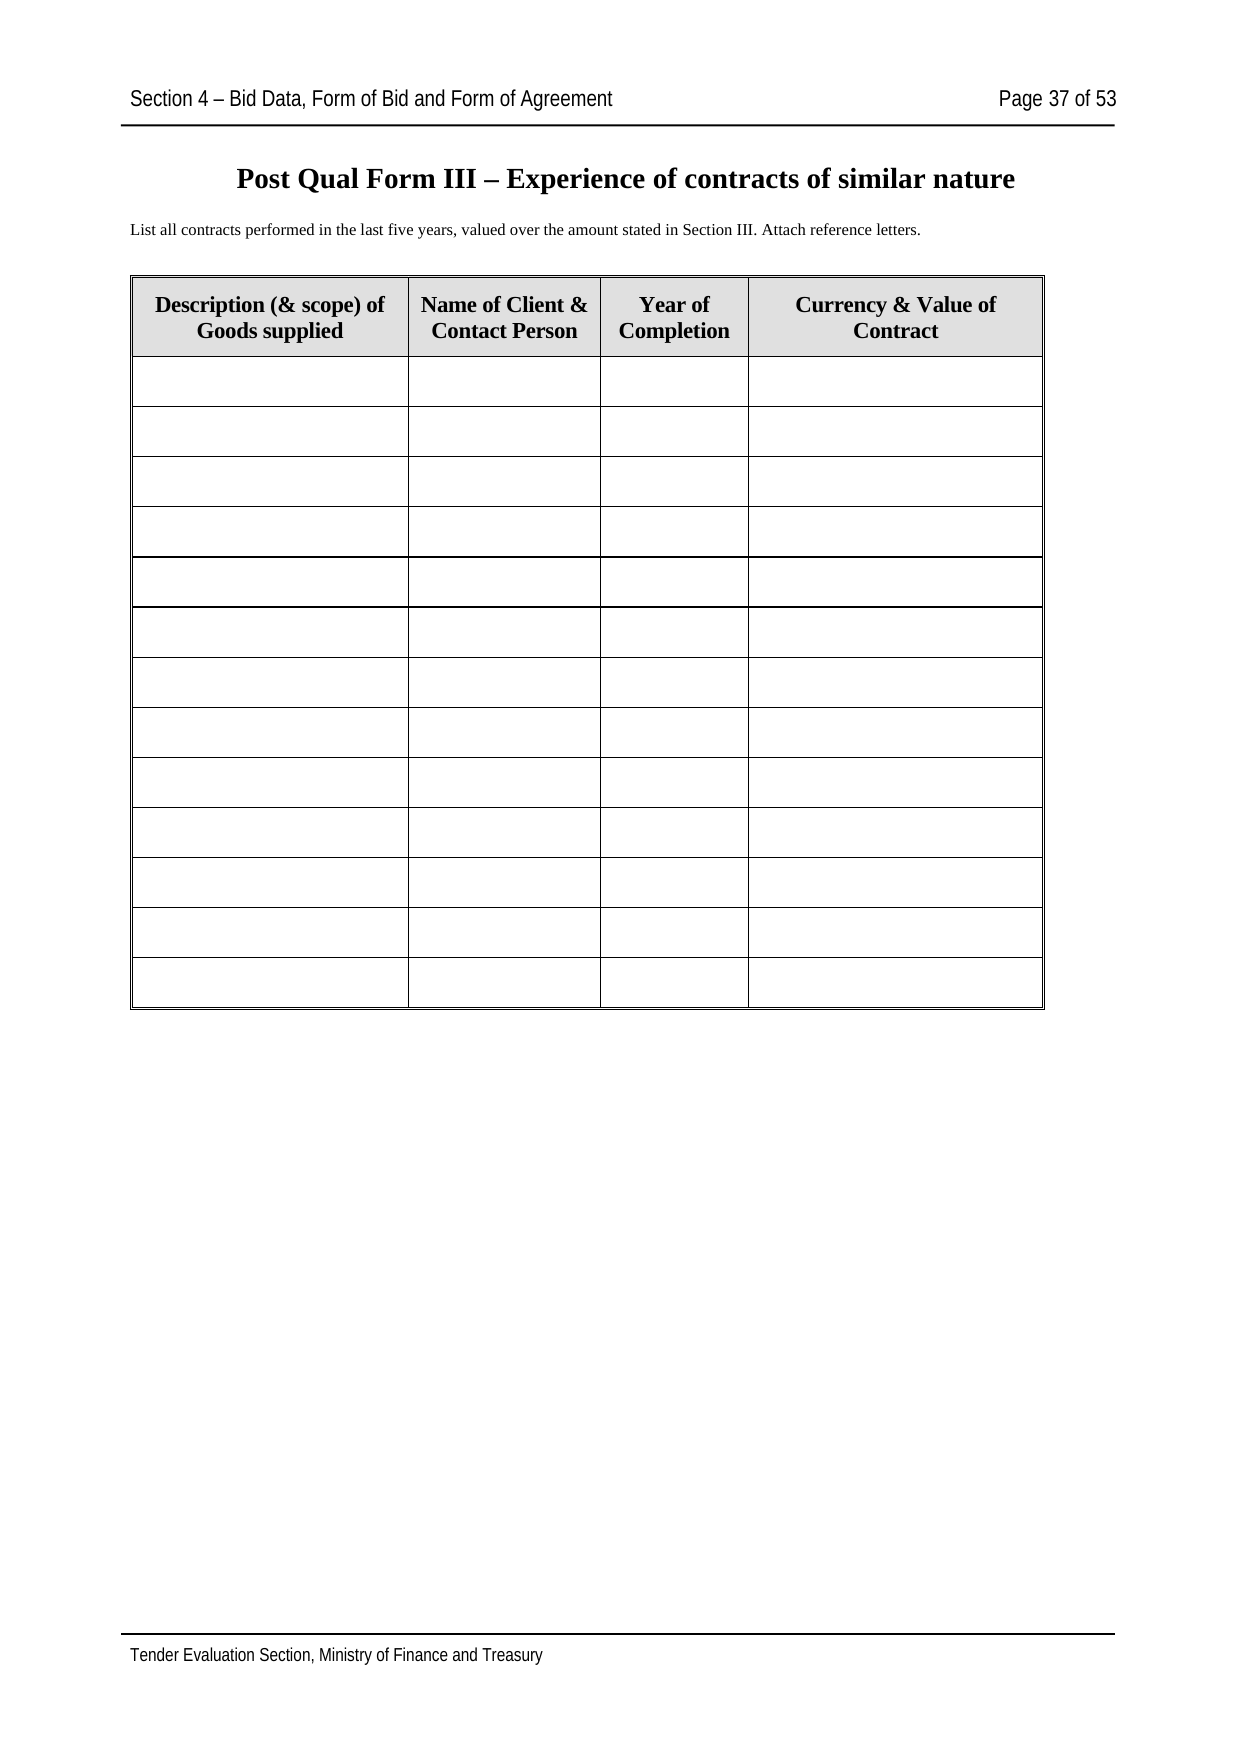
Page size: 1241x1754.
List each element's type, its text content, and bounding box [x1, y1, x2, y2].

table_header Name of Client & Contact Person [409, 278, 600, 356]
table_cell [133, 507, 408, 556]
table_cell [133, 457, 408, 506]
table_cell [409, 808, 600, 857]
table_cell [133, 758, 408, 807]
table_cell [601, 958, 748, 1007]
table_cell [749, 407, 1042, 456]
table_cell [133, 608, 408, 657]
table_cell [749, 357, 1042, 406]
table_cell [601, 858, 748, 907]
table_cell [409, 457, 600, 506]
table_cell [749, 608, 1042, 657]
table_cell [601, 808, 748, 857]
table_cell [409, 758, 600, 807]
table_cell [749, 858, 1042, 907]
table_cell [409, 708, 600, 757]
table_cell [133, 708, 408, 757]
table_cell [409, 908, 600, 957]
table_cell [409, 858, 600, 907]
text List all contracts performed in the last five years, valued over the amount stated in Section III. Attach reference letters. [130, 219, 1122, 238]
table_cell [601, 658, 748, 707]
table_cell [601, 357, 748, 406]
table_cell [133, 858, 408, 907]
table_cell [409, 558, 600, 606]
table_cell [133, 658, 408, 707]
table_cell [409, 357, 600, 406]
table_cell [601, 908, 748, 957]
table_cell [601, 407, 748, 456]
table_cell [409, 507, 600, 556]
table_cell [133, 357, 408, 406]
table_cell [749, 958, 1042, 1007]
subtitle Post Qual Form III – Experience of contracts of similar nature [130, 161, 1122, 194]
table_header Description (& scope) of Goods supplied [133, 278, 408, 356]
table_cell [601, 457, 748, 506]
table_cell [749, 558, 1042, 606]
table_cell [601, 708, 748, 757]
table_cell [749, 908, 1042, 957]
table_cell [133, 808, 408, 857]
table_cell [749, 758, 1042, 807]
table_cell [749, 457, 1042, 506]
table_cell [133, 908, 408, 957]
table_header Year of Completion [601, 278, 748, 356]
table_cell [749, 708, 1042, 757]
table_cell [749, 658, 1042, 707]
table_cell [133, 958, 408, 1007]
table_cell [601, 758, 748, 807]
table_cell [133, 407, 408, 456]
table_cell [409, 407, 600, 456]
table_cell [601, 608, 748, 657]
table_cell [409, 658, 600, 707]
table_cell [601, 558, 748, 606]
table_cell [749, 808, 1042, 857]
table_cell [749, 507, 1042, 556]
table_cell [409, 608, 600, 657]
table_cell [133, 558, 408, 606]
table_header Currency & Value of Contract [749, 278, 1042, 356]
table_cell [409, 958, 600, 1007]
table_cell [601, 507, 748, 556]
